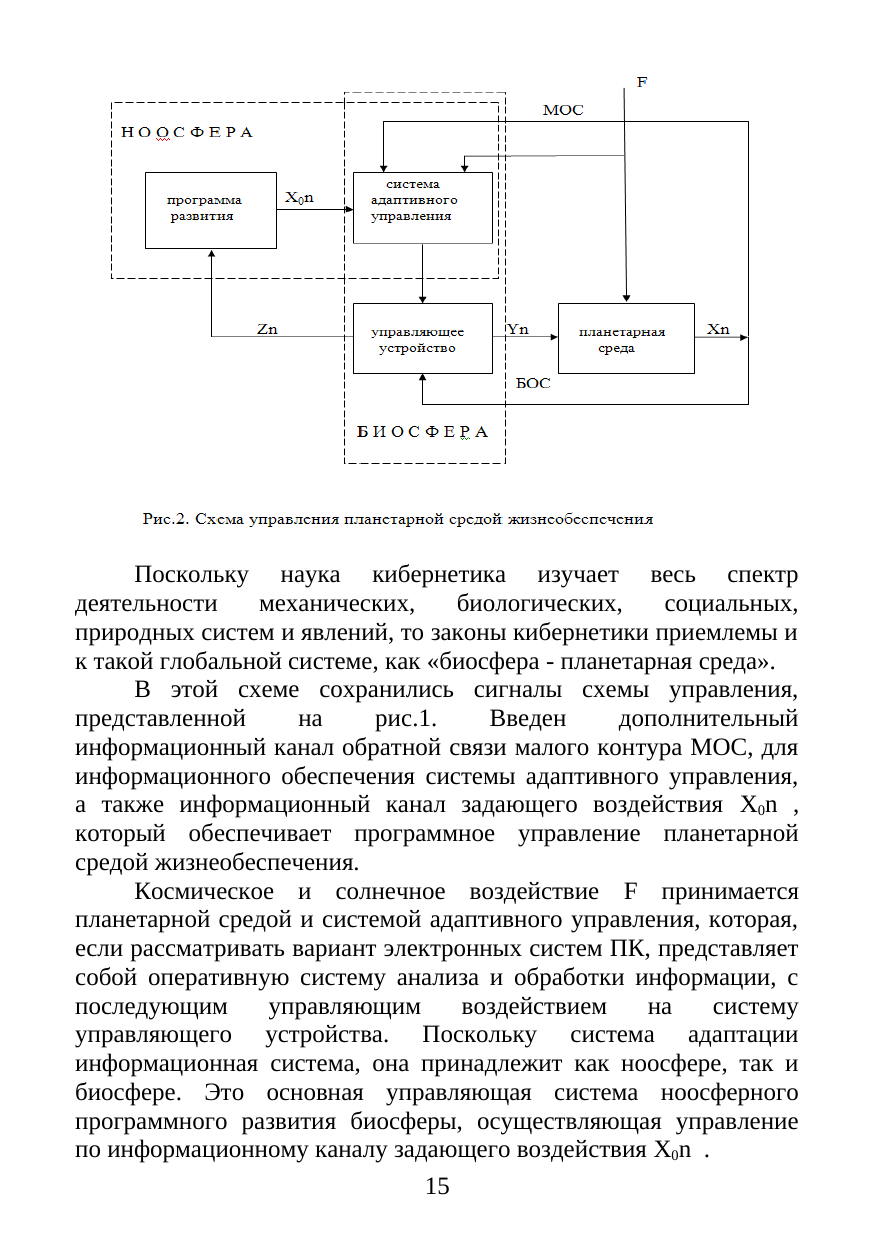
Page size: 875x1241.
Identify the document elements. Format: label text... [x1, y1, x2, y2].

text В этой схеме сохранились сигналы схемы управления, представленной на рис.1. Введен дополнительный информационный канал обратной связи малого контура МОС, для информационного обеспечения системы адаптивного управления, а также информационный канал задающего воздействия X0n , который обеспечивает программное управление планетарной средой жизнеобеспечения. [75, 674, 799, 876]
picture [75, 75, 788, 531]
text Космическое и солнечное воздействие F принимается планетарной средой и системой адаптивного управления, которая, если рассматривать вариант электронных систем ПК, представляет собой оперативную систему анализа и обработки информации, с последующим управляющим воздействием на систему управляющего устройства. Поскольку система адаптации информационная система, она принадлежит как ноосфере, так и биосфере. Это основная управляющая система ноосферного программного развития биосферы, осуществляющая управление по информационному каналу задающего воздействия X0n . [75, 876, 799, 1163]
text Поскольку наука кибернетика изучает весь спектр деятельности механических, биологических, социальных, природных систем и явлений, то законы кибернетики приемлемы и к такой глобальной системе, как «биосфера - планетарная среда». [75, 559, 799, 674]
